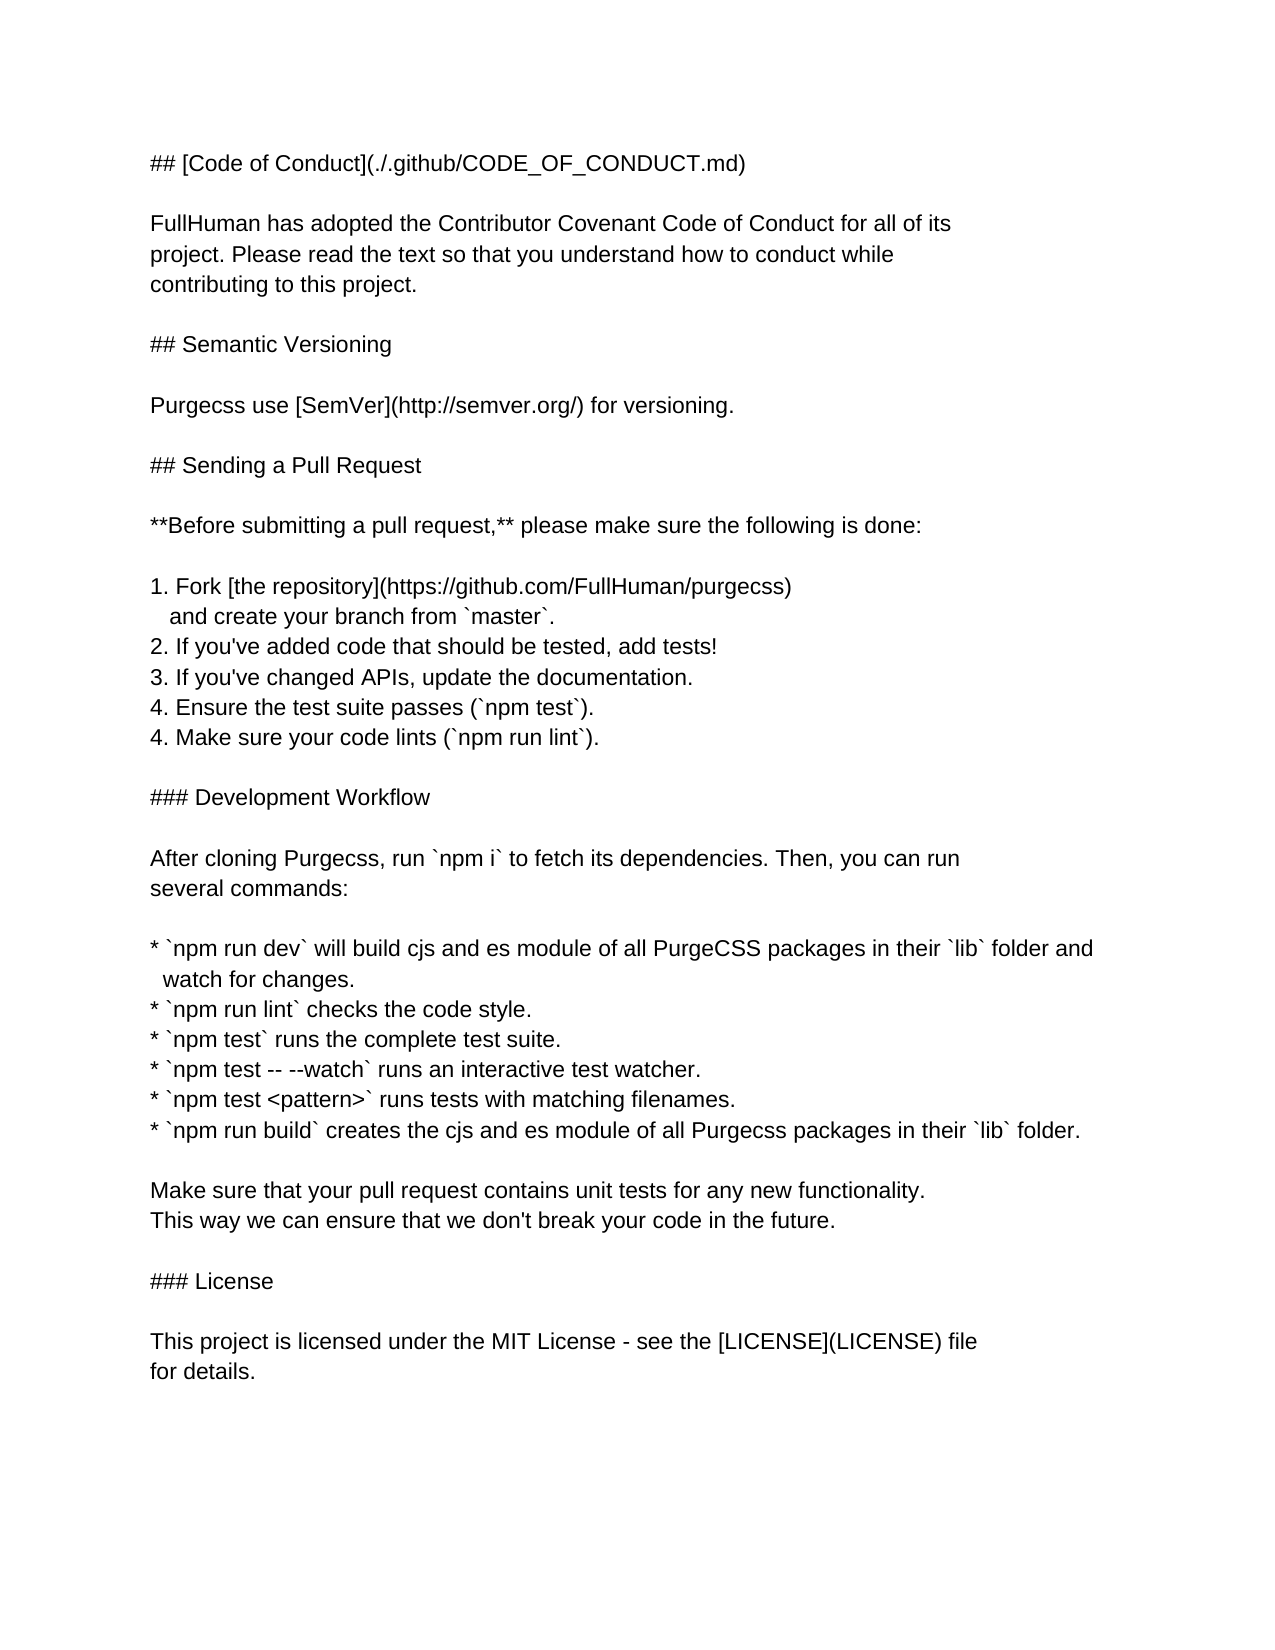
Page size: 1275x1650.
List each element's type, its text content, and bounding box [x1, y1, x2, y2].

text watch for changes. [150, 966, 1125, 992]
text This way we can ensure that we don't break your code in the future. [150, 1207, 1125, 1234]
text FullHuman has adopted the Contributor Covenant Code of Conduct for all of its [150, 210, 1125, 237]
text 4. Ensure the test suite passes (`npm test`). [150, 694, 1125, 720]
text Make sure that your pull request contains unit tests for any new functionality. [150, 1177, 1125, 1203]
text * `npm run dev` will build cjs and es module of all PurgeCSS packages in their `lib` folder and [150, 935, 1125, 962]
text * `npm run lint` checks the code style. [150, 996, 1125, 1022]
text contributing to this project. [150, 271, 1125, 297]
text * `npm test` runs the complete test suite. [150, 1026, 1125, 1052]
text ### Development Workflow [150, 784, 1125, 811]
text for details. [150, 1358, 1125, 1385]
text This project is licensed under the MIT License - see the [LICENSE](LICENSE) file [150, 1328, 1125, 1354]
text * `npm test -- --watch` runs an interactive test watcher. [150, 1056, 1125, 1083]
text ## Semantic Versioning [150, 331, 1125, 358]
text After cloning Purgecss, run `npm i` to fetch its dependencies. Then, you can run [150, 845, 1125, 871]
text 4. Make sure your code lints (`npm run lint`). [150, 724, 1125, 750]
text several commands: [150, 875, 1125, 901]
text ## Sending a Pull Request [150, 452, 1125, 478]
text ### License [150, 1268, 1125, 1294]
text 2. If you've added code that should be tested, add tests! [150, 633, 1125, 660]
text 1. Fork [the repository](https://github.com/FullHuman/purgecss) [150, 573, 1125, 599]
text 3. If you've changed APIs, update the documentation. [150, 663, 1125, 690]
text project. Please read the text so that you understand how to conduct while [150, 241, 1125, 267]
text ## [Code of Conduct](./.github/CODE_OF_CONDUCT.md) [150, 150, 1125, 176]
text * `npm run build` creates the cjs and es module of all Purgecss packages in their `lib` folder. [150, 1117, 1125, 1143]
text * `npm test <pattern>` runs tests with matching filenames. [150, 1086, 1125, 1113]
text **Before submitting a pull request,** please make sure the following is done: [150, 512, 1125, 539]
text and create your branch from `master`. [150, 603, 1125, 629]
text Purgecss use [SemVer](http://semver.org/) for versioning. [150, 392, 1125, 418]
